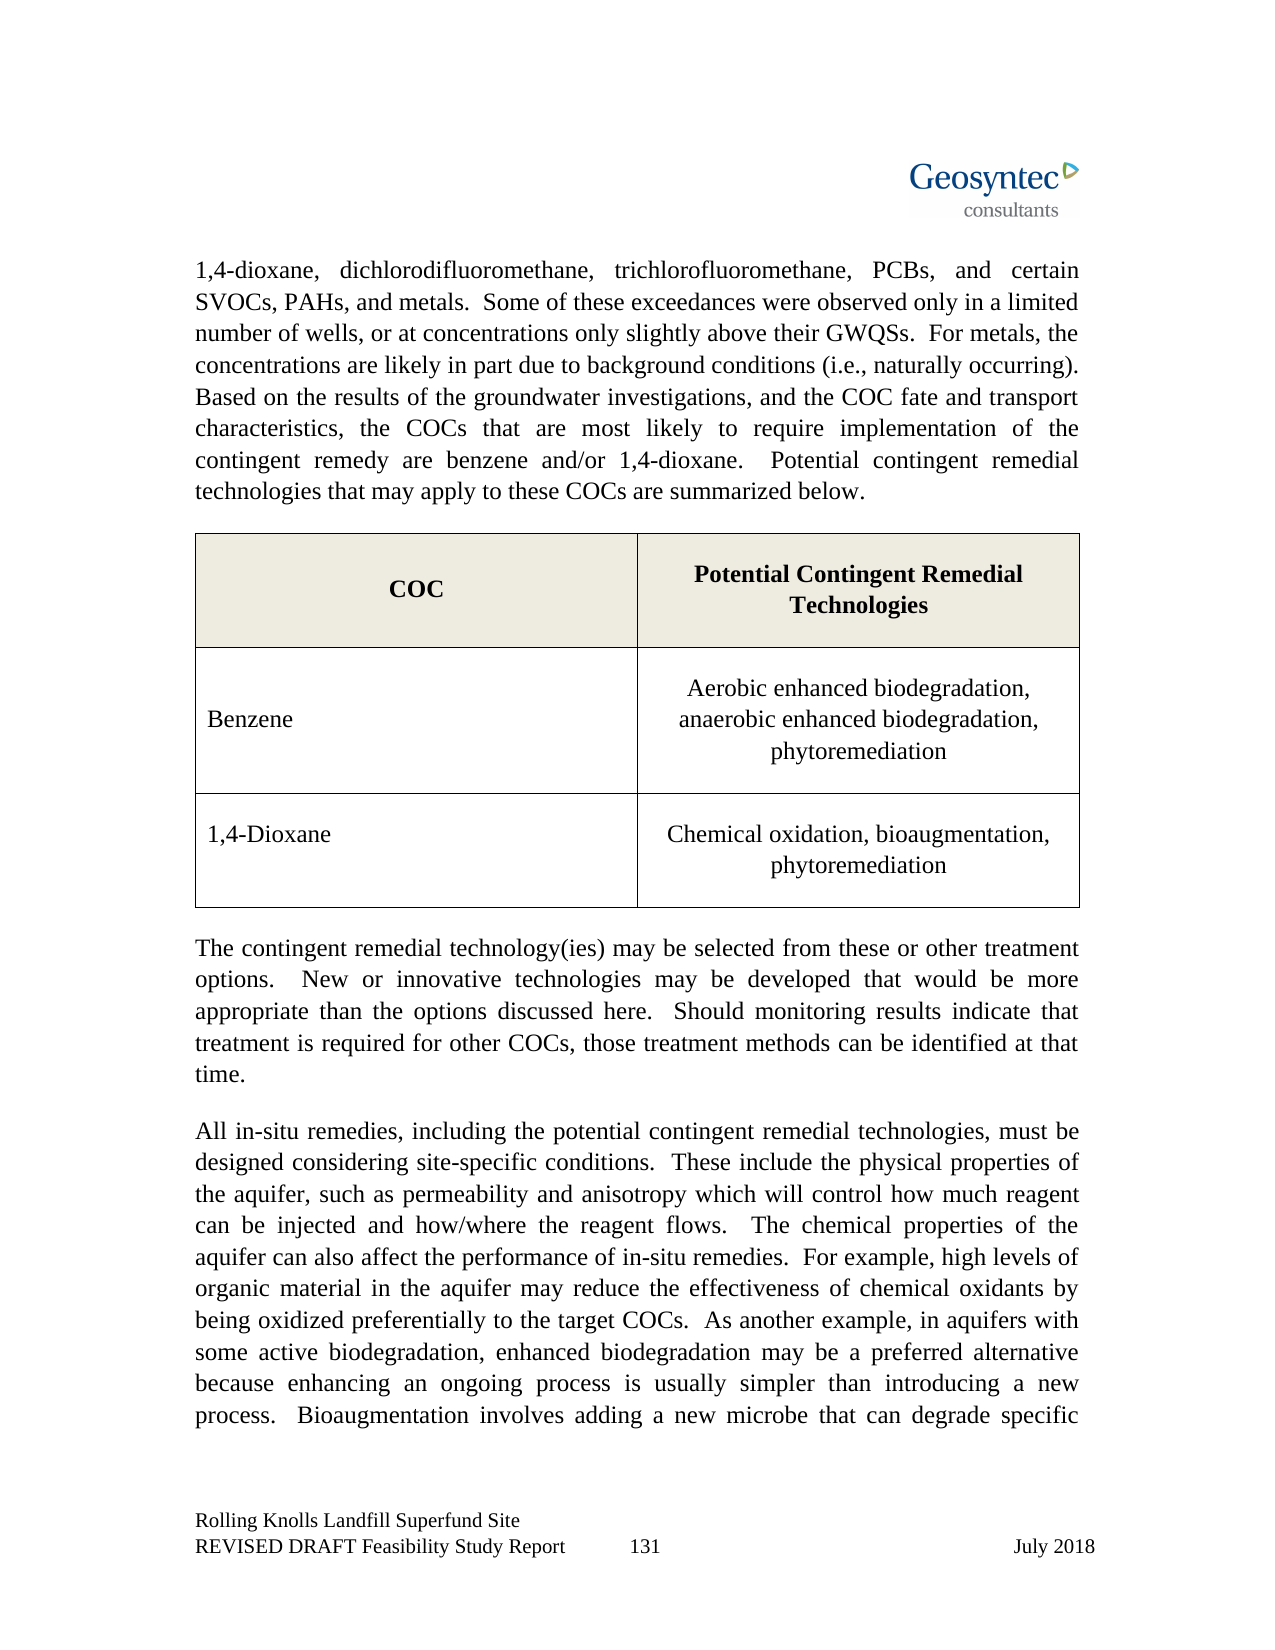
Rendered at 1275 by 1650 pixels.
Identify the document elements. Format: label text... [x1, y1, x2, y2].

table_header Potential Contingent Remedial Technologies [638, 534, 1079, 647]
table_cell Benzene [196, 648, 637, 793]
table_header COC [196, 534, 637, 647]
table_cell Aerobic enhanced biodegradation, anaerobic enhanced biodegradation, phytoremediation [638, 648, 1079, 793]
table_cell Chemical oxidation, bioaugmentation, phytoremediation [638, 794, 1079, 907]
text The contingent remedial technology(ies) may be selected from these or other treatment options. New or innovative technologies may be developed that would be more appropriate than the options discussed here. Should monitoring results indicate that treatment is required for other COCs, those treatment methods can be identified at that time. [195, 933, 1080, 1088]
picture [908, 160, 1080, 218]
table_cell 1,4-Dioxane [196, 794, 637, 907]
